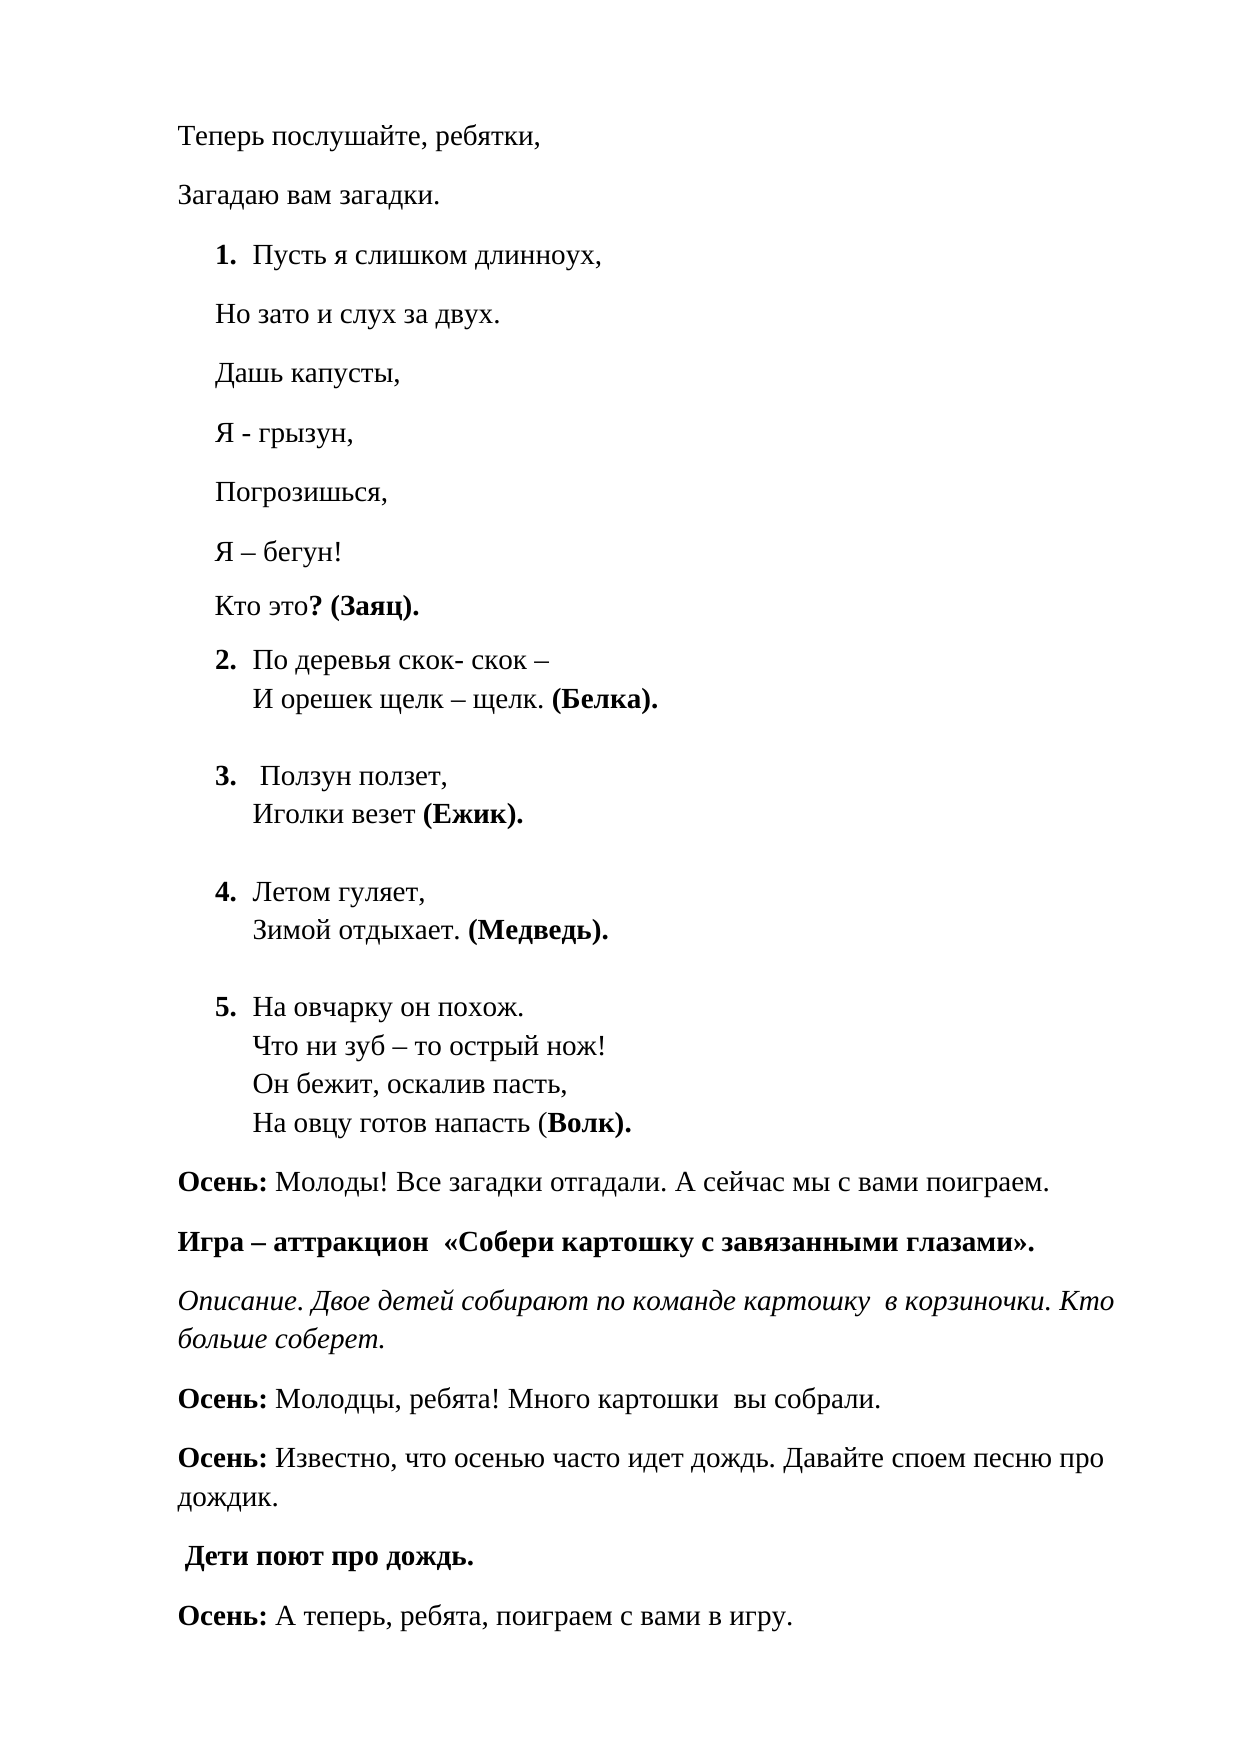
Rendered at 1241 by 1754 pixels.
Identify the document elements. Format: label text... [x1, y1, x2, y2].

text Но зато и слух за двух. [215, 296, 1152, 330]
text Кто это? (Заяц). [214, 588, 1152, 622]
text Осень: Молодцы, ребята! Много картошки вы собрали. [177, 1381, 1152, 1414]
list Что ни зуб – то острый нож! [252, 1028, 1152, 1061]
text Дашь капусты, [215, 356, 1152, 389]
text Осень: Молоды! Все загадки отгадали. А сейчас мы с вами поиграем. [177, 1164, 1152, 1198]
list На овчарку он похож. [215, 989, 1152, 1023]
text Загадаю вам загадки. [177, 177, 1152, 211]
list Он бежит, оскалив пасть, [252, 1066, 1152, 1100]
text Дети поют про дождь. [177, 1538, 1152, 1572]
text Теперь послушайте, ребятки, [177, 118, 1152, 152]
list Зимой отдыхает. (Медведь). [252, 912, 1152, 946]
list Пусть я слишком длинноух, [215, 237, 1152, 270]
text Игра – аттракцион «Собери картошку с завязанными глазами». [177, 1224, 1152, 1257]
text Погрозишься, [215, 474, 1152, 508]
list И орешек щелк – щелк. (Белка). [252, 681, 1152, 714]
text Осень: Известно, что осенью часто идет дождь. Давайте споем песню про дождик. [177, 1440, 1152, 1512]
text Осень: А теперь, ребята, поиграем с вами в игру. [177, 1598, 1152, 1631]
text Описание. Двое детей собирают по команде картошку в корзиночки. Кто больше соберет. [177, 1283, 1152, 1355]
list Летом гуляет, [215, 874, 1152, 907]
list На овцу готов напасть (Волк). [252, 1105, 1152, 1138]
text Я - грызун, [215, 415, 1152, 448]
list По деревья скок- скок – [215, 642, 1152, 676]
list Иголки везет (Ежик). [252, 797, 1152, 830]
text Я – бегун! [214, 534, 1152, 567]
list Ползун ползет, [215, 758, 1152, 792]
